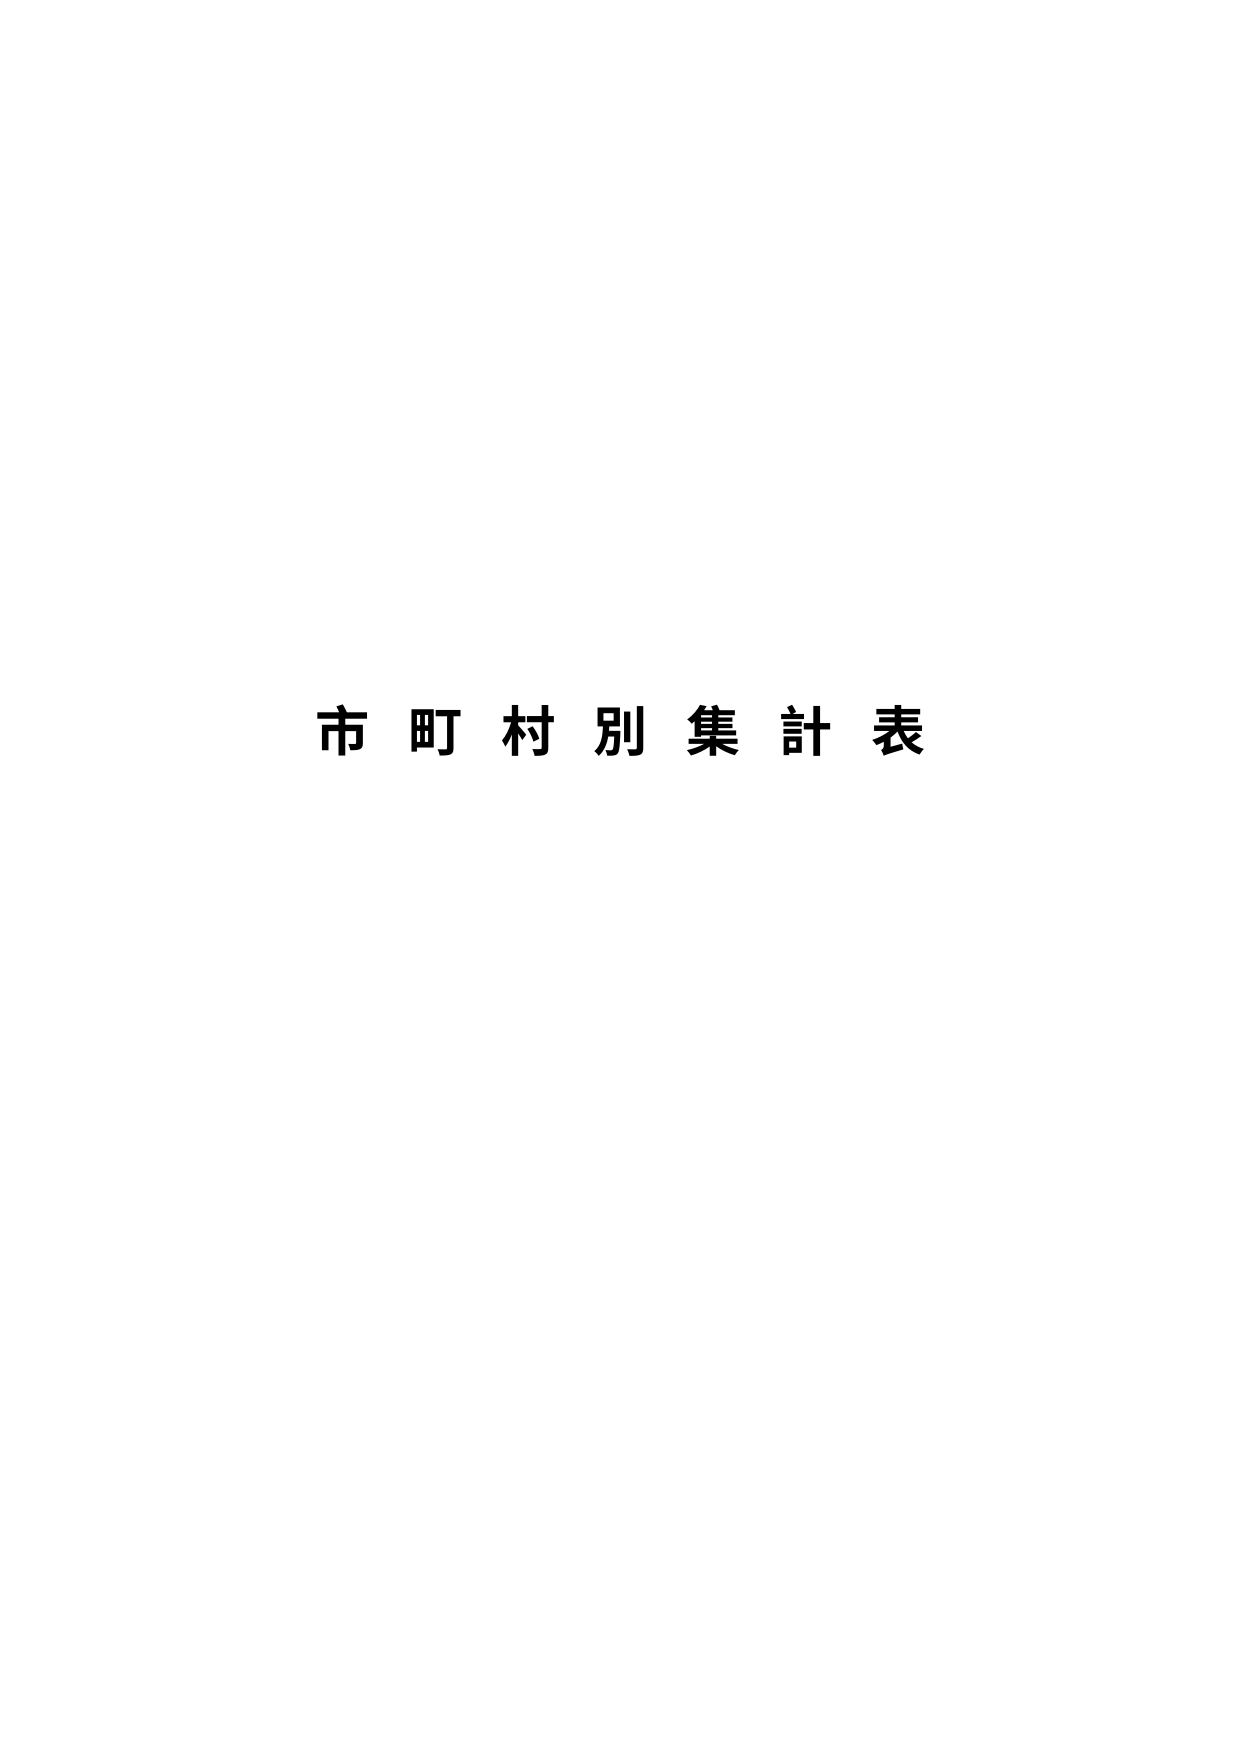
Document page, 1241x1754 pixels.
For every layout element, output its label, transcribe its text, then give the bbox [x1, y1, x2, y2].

text 市 町 村 別 集 計 表 [315, 682, 1065, 769]
